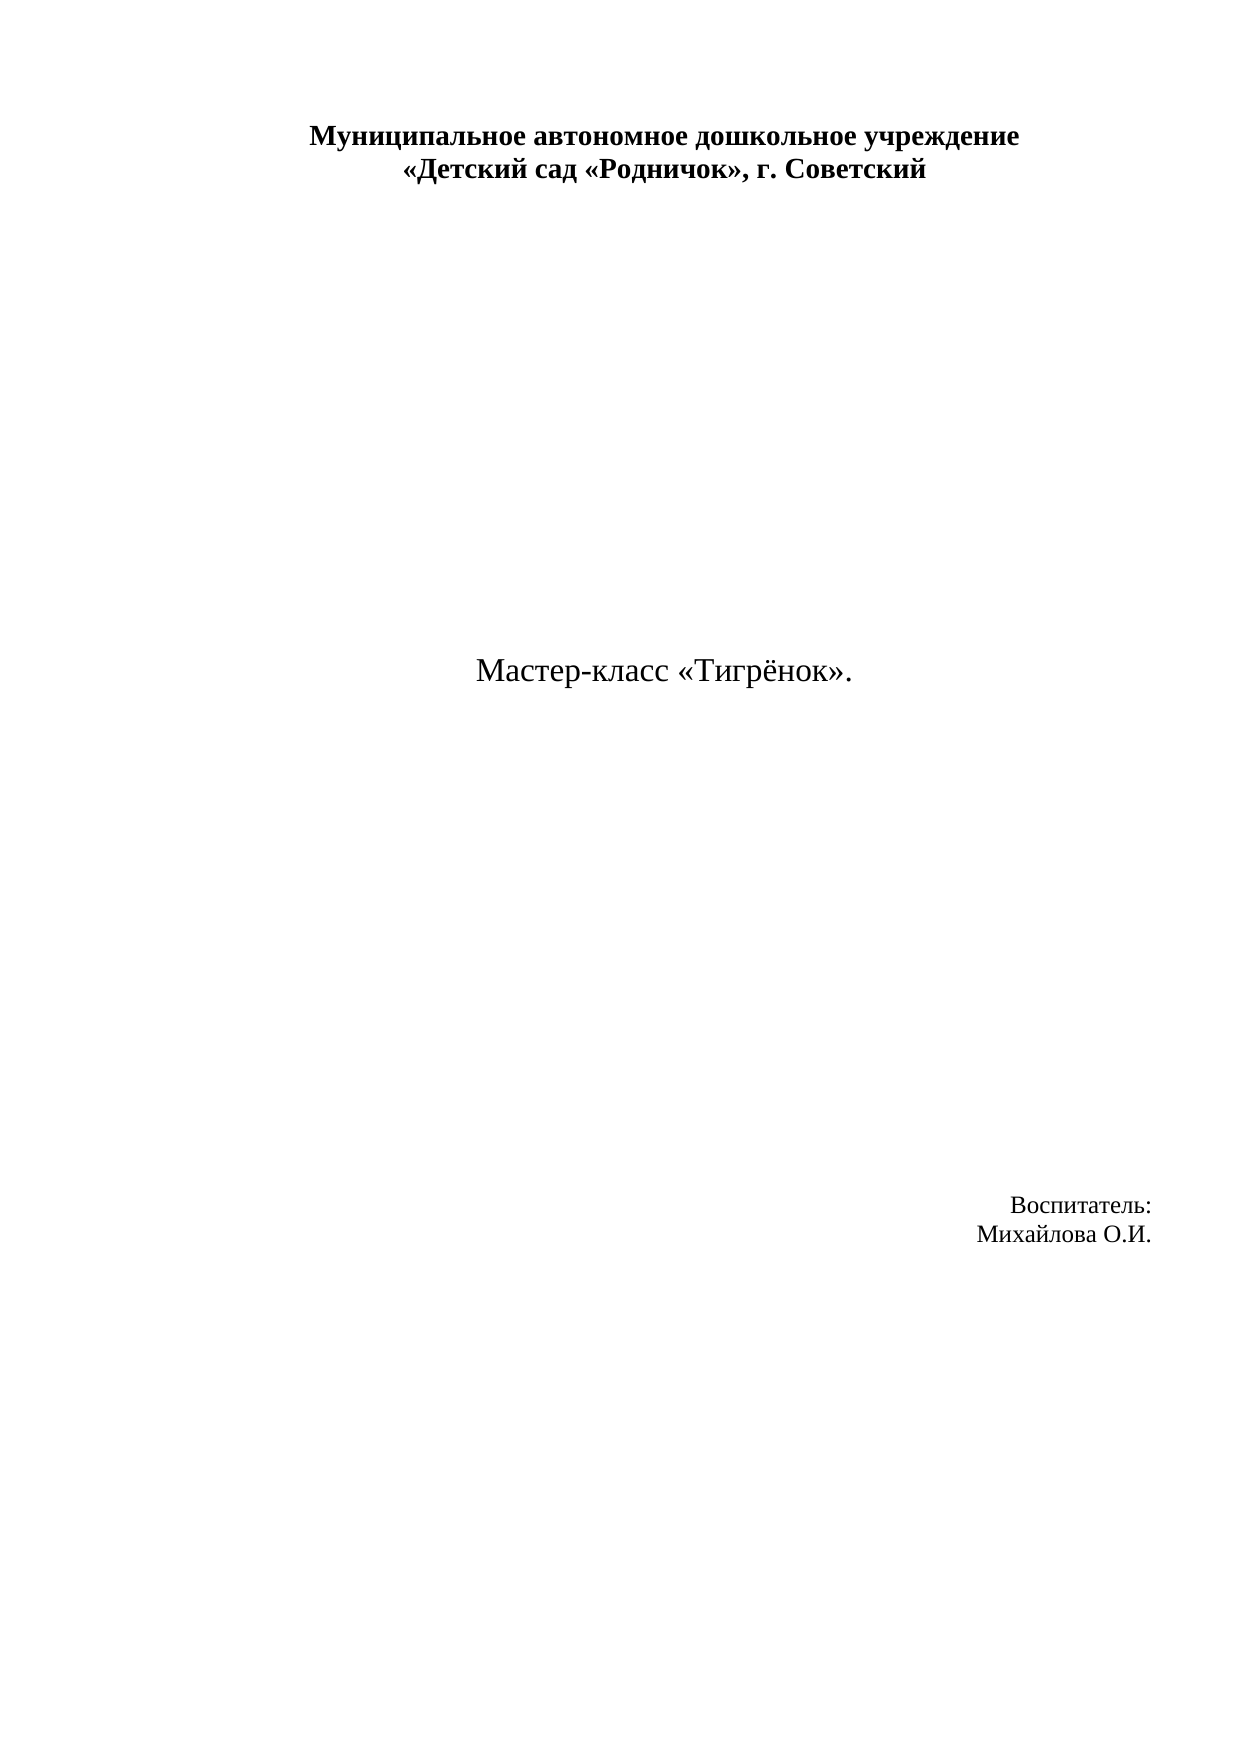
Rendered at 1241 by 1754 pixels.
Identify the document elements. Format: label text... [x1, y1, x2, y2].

text Муниципальное автономное дошкольное учреждение [177, 118, 1152, 152]
text «Детский сад «Родничок», г. Советский [177, 152, 1152, 185]
text Мастер-класс «Тигрёнок». [177, 650, 1152, 689]
text Михайлова О.И. [177, 1219, 1152, 1248]
text Воспитатель: [177, 1190, 1152, 1219]
